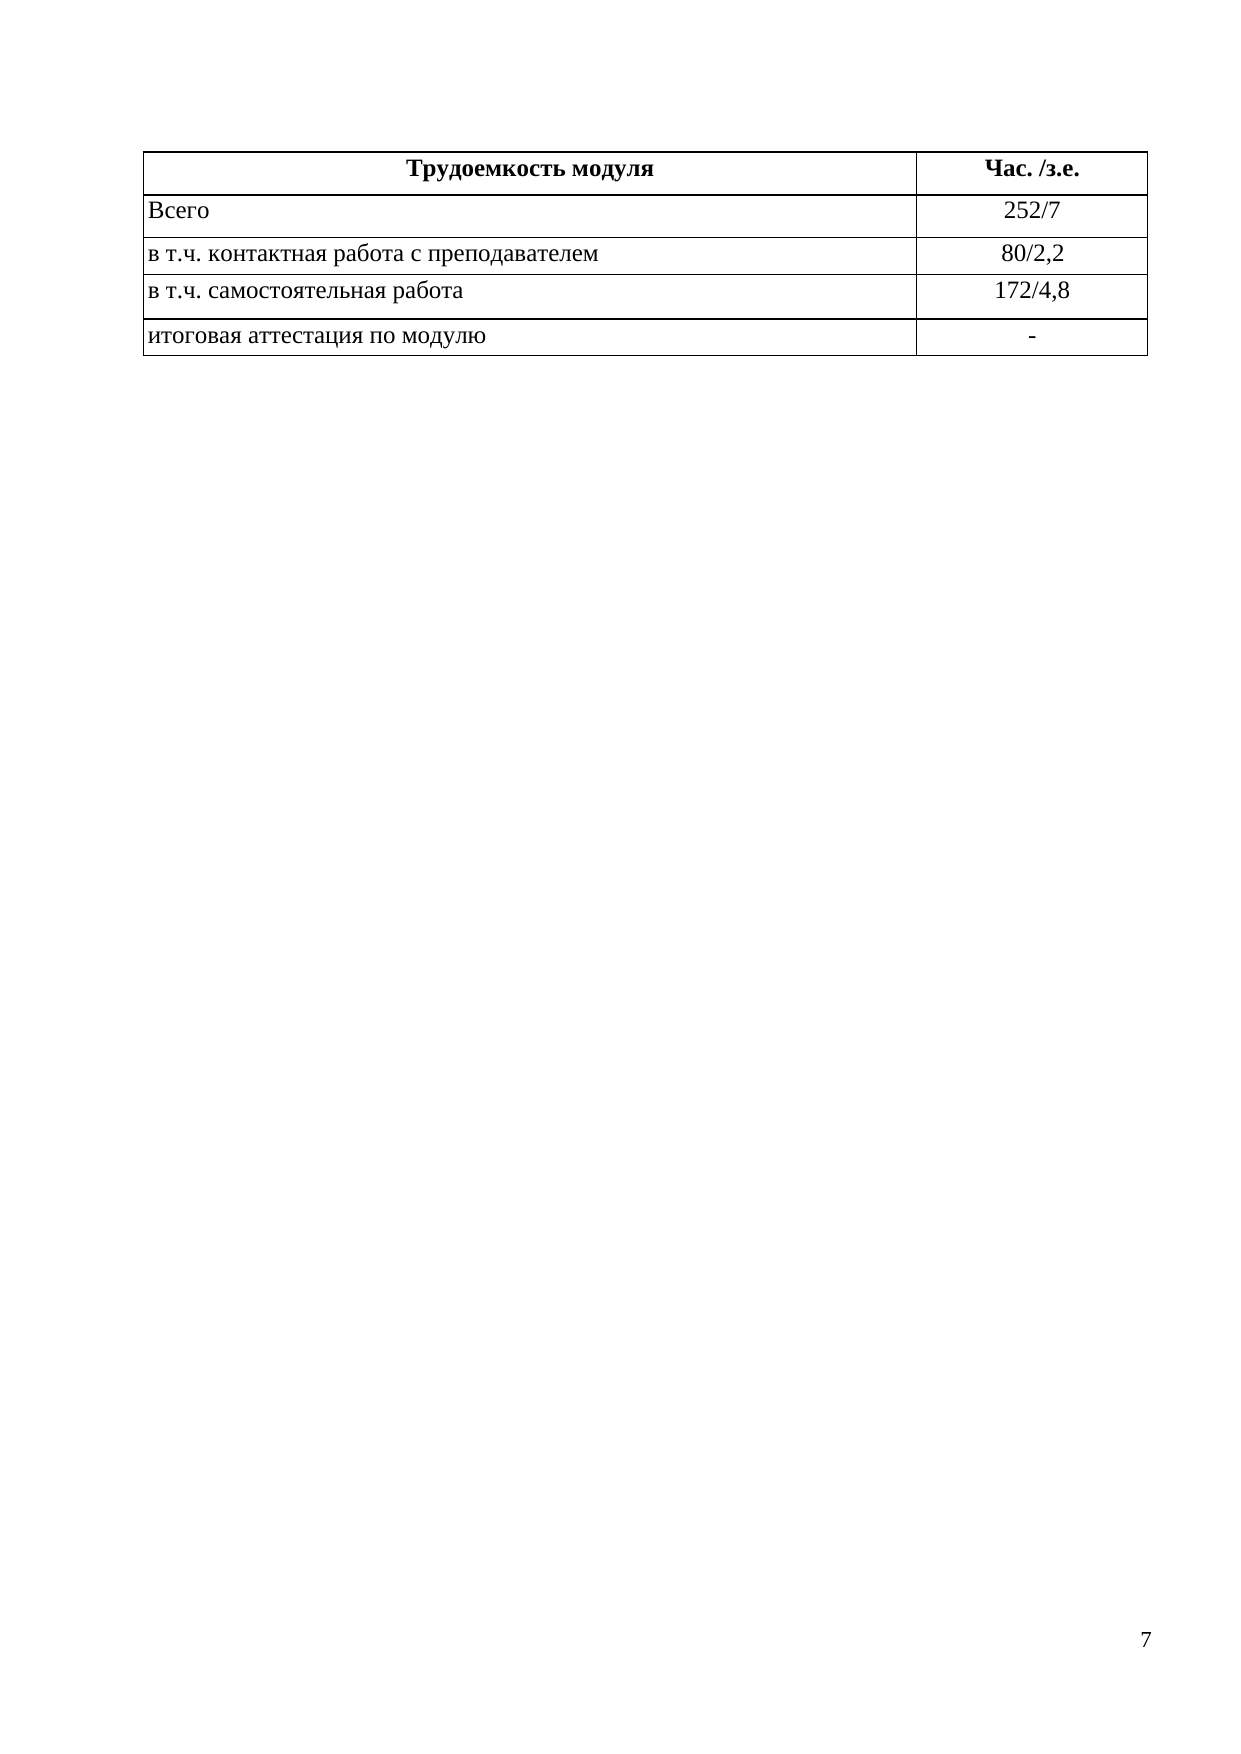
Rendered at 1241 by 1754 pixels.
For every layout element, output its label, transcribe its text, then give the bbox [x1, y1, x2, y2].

table_cell итоговая аттестация по модулю [144, 320, 916, 355]
table_cell - [917, 320, 1147, 355]
table_cell Всего [144, 196, 916, 237]
table_cell в т.ч. самостоятельная работа [144, 275, 916, 318]
table_header Час. /з.е. [917, 153, 1147, 194]
table_cell 172/4,8 [917, 275, 1147, 318]
table_cell 252/7 [917, 196, 1147, 237]
table_cell 80/2,2 [917, 238, 1147, 273]
table_cell в т.ч. контактная работа с преподавателем [144, 238, 916, 273]
table_header Трудоемкость модуля [144, 153, 916, 194]
